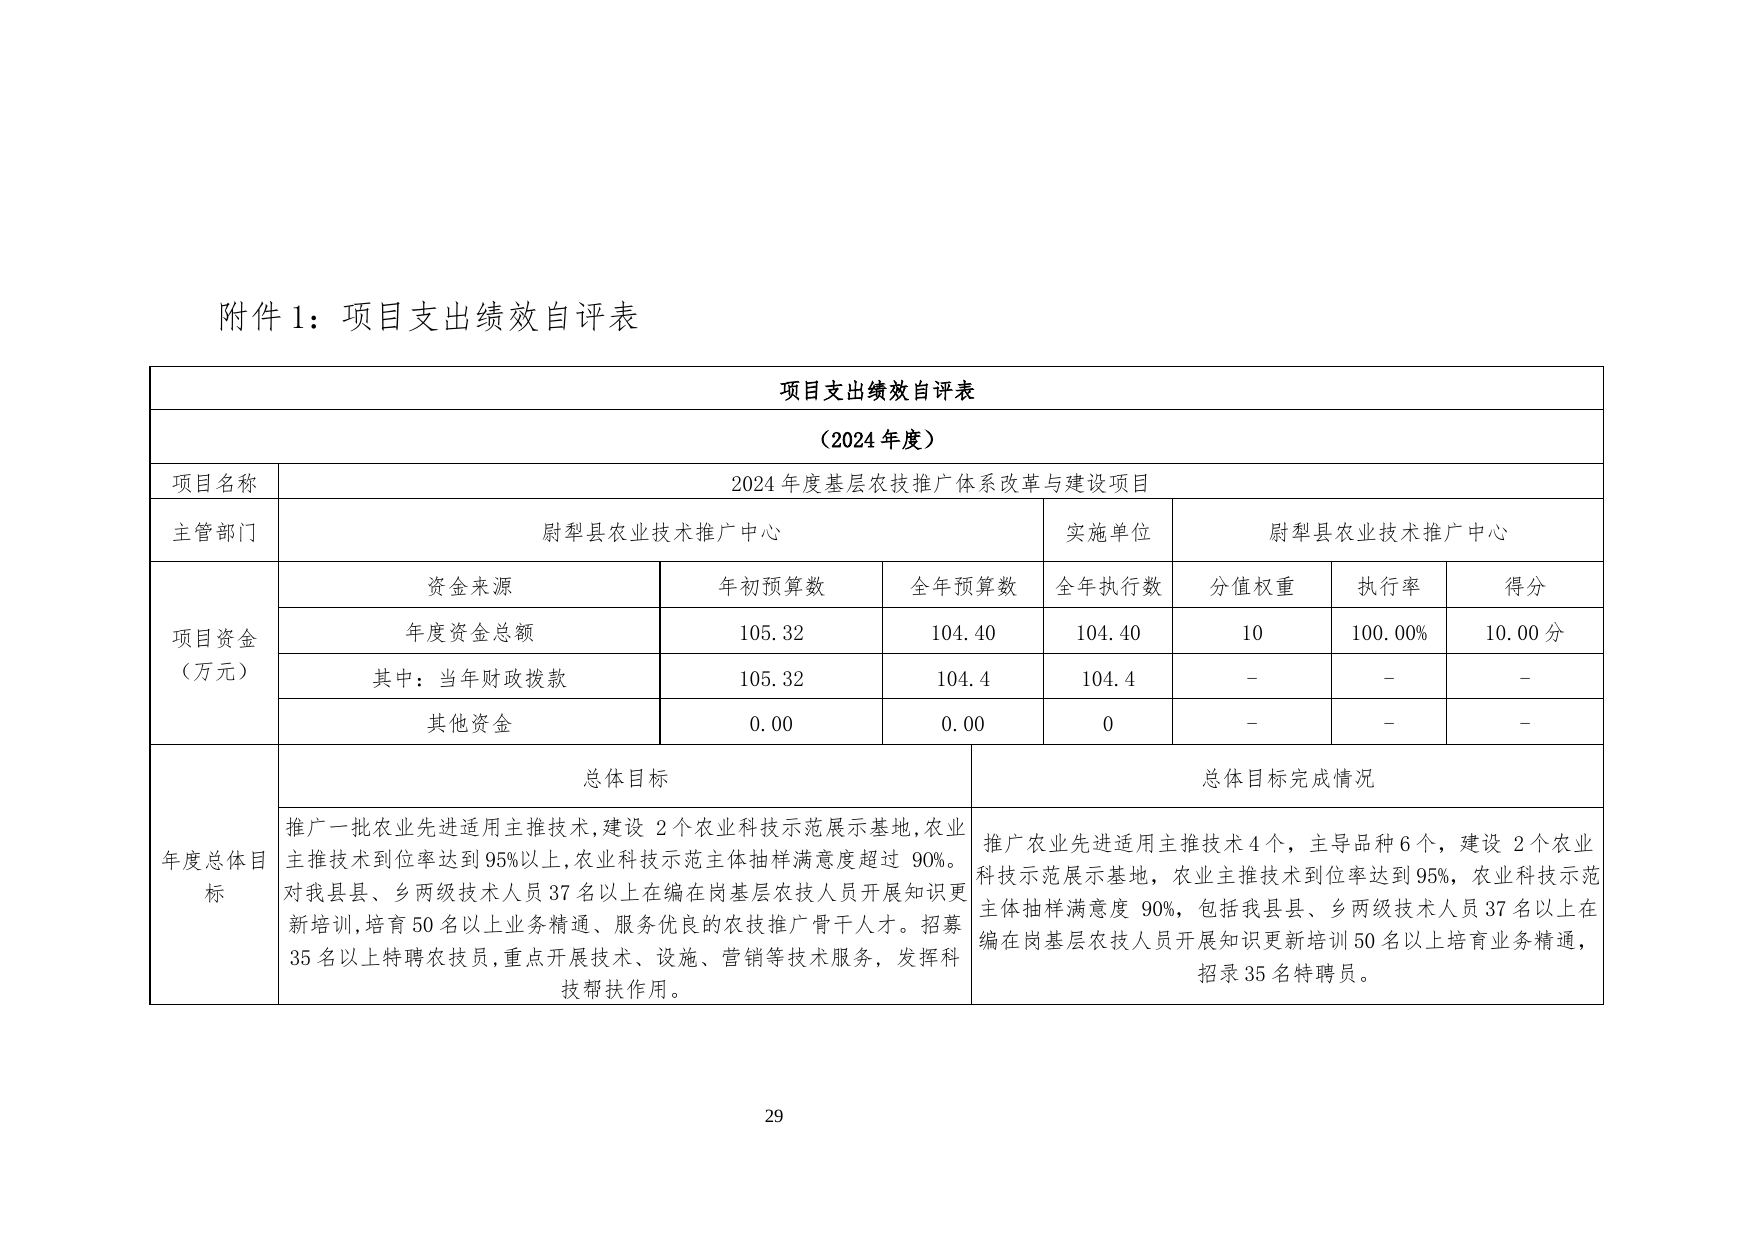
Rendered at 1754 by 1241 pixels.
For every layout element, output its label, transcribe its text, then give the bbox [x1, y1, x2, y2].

table_cell 105.32 [661, 654, 882, 698]
table_cell 104.4 [1044, 654, 1172, 698]
table_cell 年初预算数 [661, 562, 882, 607]
table_cell 年度资金总额 [279, 608, 659, 652]
table_cell - [1447, 654, 1603, 698]
table_cell 104.40 [1044, 608, 1172, 652]
table_cell 分值权重 [1173, 562, 1331, 607]
table_cell 2024年度基层农技推广体系改革与建设项目 [279, 464, 1603, 498]
table_cell 104.40 [883, 608, 1043, 652]
table_cell 推广一批农业先进适用主推技术,建设 2个农业科技示范展示基地,农业主推技术到位率达到95%以上,农业科技示范主体抽样满意度超过 9O%。 对我县县、乡两级技术人员37名以上在编在岗基层农技人员开展知识更新培训,培育50名以上业务精通、服务优良的农技推广骨干人才。招募35名以上特聘农技员,重点开展技术、设施、营销等技术服务, 发挥科技帮扶作用。 [279, 808, 971, 1004]
table_cell 0 [1044, 699, 1172, 744]
table_cell 全年执行数 [1044, 562, 1172, 607]
table_cell - [1173, 699, 1331, 744]
table_cell 0.00 [661, 699, 882, 744]
table_cell 全年预算数 [883, 562, 1043, 607]
table_cell 实施单位 [1044, 499, 1172, 561]
table_cell - [1447, 699, 1603, 744]
table_cell 其中：当年财政拨款 [279, 654, 659, 698]
table_cell 主管部门 [151, 499, 278, 561]
table_cell 总体目标 [279, 745, 971, 807]
table_cell - [1332, 654, 1446, 698]
table_cell 104.4 [883, 654, 1043, 698]
table_cell 年度总体目标 [151, 745, 278, 1004]
table_cell 尉犁县农业技术推广中心 [279, 499, 1043, 561]
table_cell 推广农业先进适用主推技术4个，主导品种6个，建设 2个农业科技示范展示基地，农业主推技术到位率达到95%，农业科技示范主体抽样满意度 90%，包括我县县、乡两级技术人员37名以上在编在岗基层农技人员开展知识更新培训50名以上培育业务精通，招录35名特聘员。 [972, 808, 1603, 1004]
table_cell 执行率 [1332, 562, 1446, 607]
table_cell 10.00分 [1447, 608, 1603, 652]
table_cell （2024年度） [151, 410, 1603, 463]
table_cell 100.00% [1332, 608, 1446, 652]
table_cell 105.32 [661, 608, 882, 652]
table_cell - [1332, 699, 1446, 744]
table_cell - [1173, 654, 1331, 698]
table_header 项目支出绩效自评表 [151, 367, 1603, 409]
table_cell 尉犁县农业技术推广中心 [1173, 499, 1603, 561]
subtitle 附件1：项目支出绩效自评表 [150, 282, 1604, 347]
table_cell 项目资金 （万元） [151, 562, 278, 744]
table_cell 总体目标完成情况 [972, 745, 1603, 807]
table_cell 10 [1173, 608, 1331, 652]
table_cell 得分 [1447, 562, 1603, 607]
table_cell 0.00 [883, 699, 1043, 744]
table_cell 其他资金 [279, 699, 659, 744]
table_cell 资金来源 [279, 562, 659, 607]
table_cell 项目名称 [151, 464, 278, 498]
